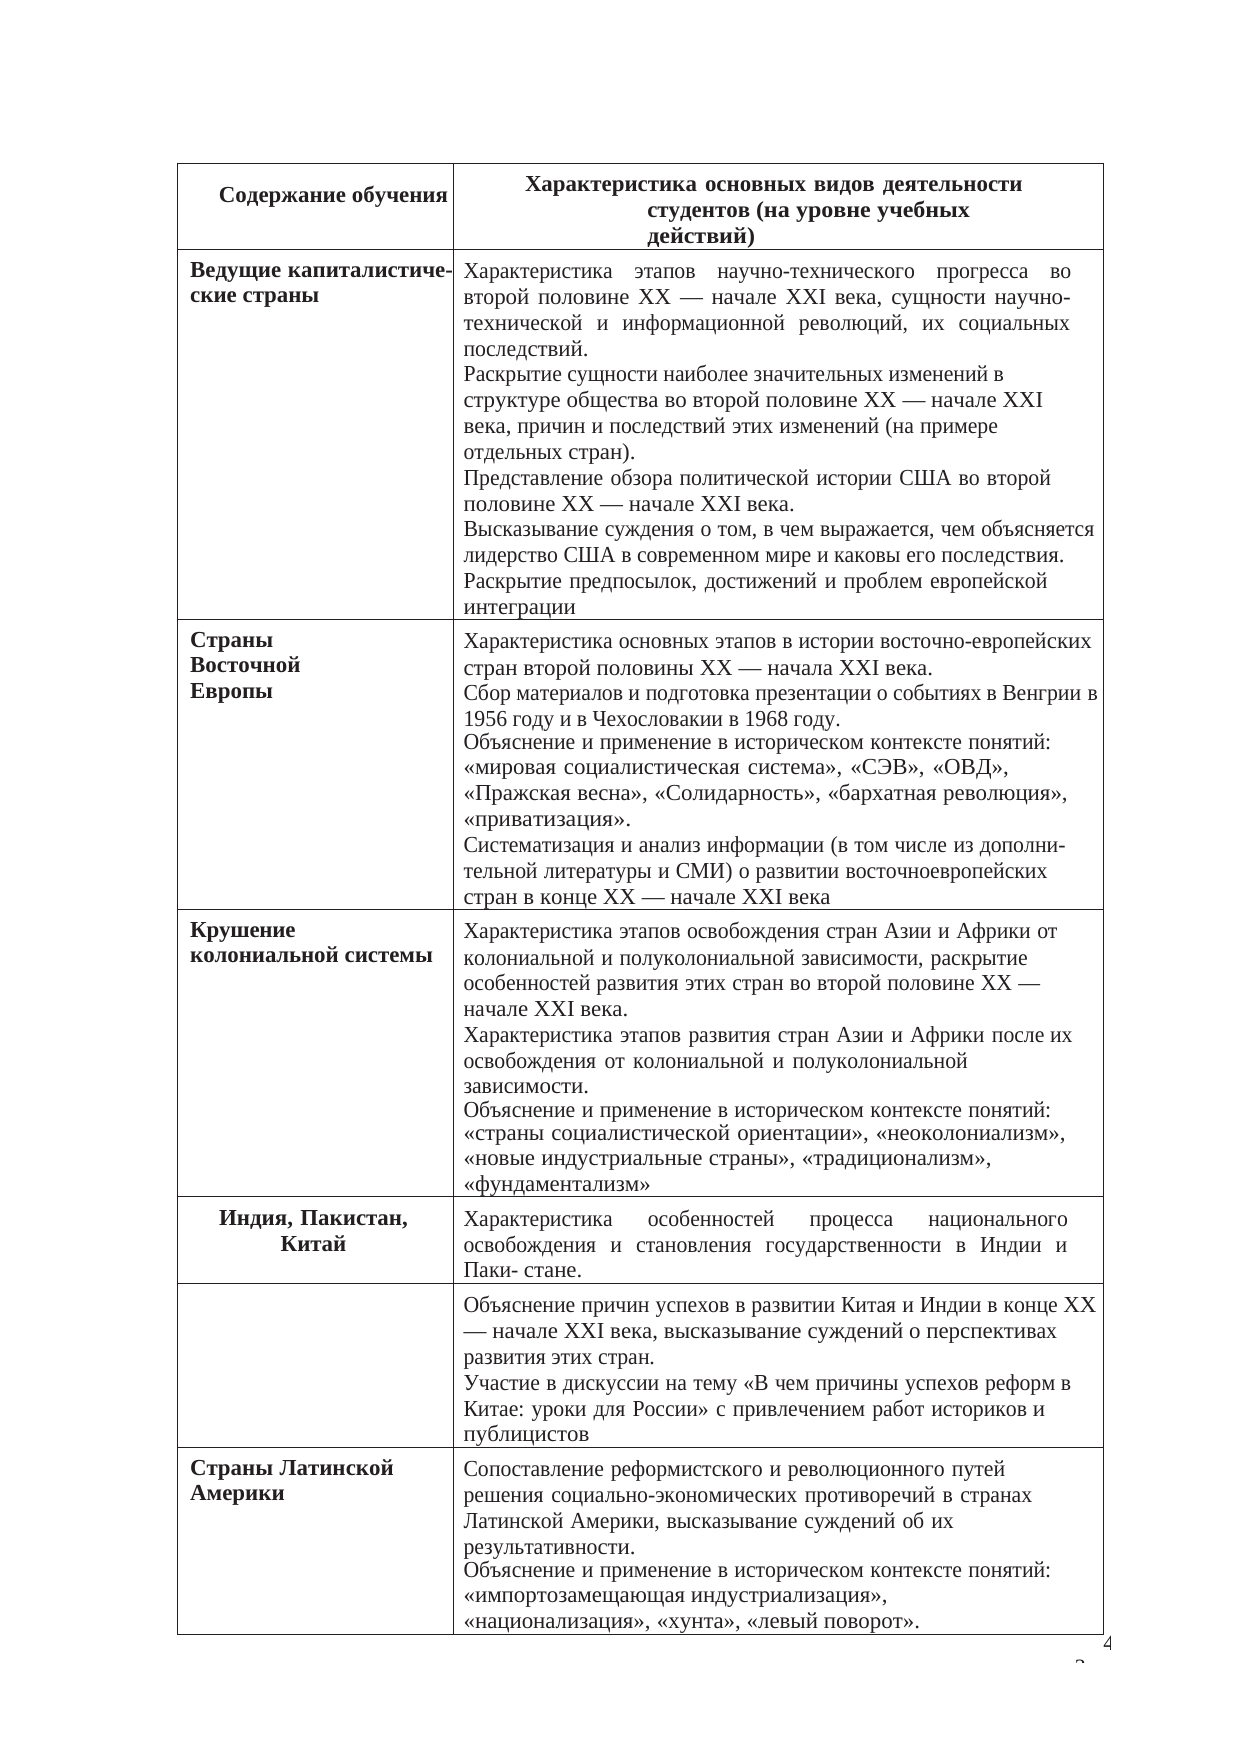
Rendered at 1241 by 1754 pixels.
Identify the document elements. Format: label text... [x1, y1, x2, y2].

table_cell Характеристика этапов научно-технического прогресса во второй половине ХХ — начале ХХI века, сущности научно-технической и информационной революций, их социальных последствий. Раскрытие сущности наиболее значительных изменений в структуре общества во второй половине ХХ — начале XXI века, причин и последствий этих изменений (на примере отдельных стран). Представление обзора политической истории США во второй половине ХХ — начале XXI века. Высказывание суждения о том, в чем выражается, чем объясняется лидерство США в современном мире и каковы его последствия. Раскрытие предпосылок, достижений и проблем европейской интеграции [454, 250, 1103, 619]
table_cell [178, 1448, 453, 1634]
table_header Содержание обучения [178, 164, 453, 249]
table_header Характеристика основных видов деятельности студентов (на уровне учебных действий) [454, 164, 1103, 249]
table_cell Объяснение причин успехов в развитии Китая и Индии в конце ХХ — начале ХХI века, высказывание суждений о перспективах развития этих стран. Участие в дискуссии на тему «В чем причины успехов реформ в Китае: уроки для России» с привлечением работ историков и публицистов [454, 1284, 1103, 1447]
table_cell Крушение колониальной системы [178, 910, 453, 1196]
table_cell Характеристика этапов освобождения стран Азии и Африки от колониальной и полуколониальной зависимости, раскрытие особенностей развития этих стран во второй половине ХХ — начале ХХI века. Характеристика этапов развития стран Азии и Африки после их освобождения от колониальной и полуколониальной зависимости. Объяснение и применение в историческом контексте понятий: «страны социалистической ориентации», «неоколониализм», «новые индустриальные страны», «традиционализм», «фундаментализм» [454, 910, 1103, 1196]
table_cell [454, 1448, 1103, 1634]
table_cell Страны Восточной Европы [178, 620, 453, 909]
table_cell Ведущие капиталистиче- ские страны [178, 250, 453, 619]
table_cell Характеристика основных этапов в истории восточно-европейских стран второй половины XX — начала XXI века. Сбор материалов и подготовка презентации о событиях в Венгрии в 1956 году и в Чехословакии в 1968 году. Объяснение и применение в историческом контексте понятий: «мировая социалистическая система», «СЭВ», «ОВД», «Пражская весна», «Солидарность», «бархатная революция», «приватизация». Систематизация и анализ информации (в том числе из дополни- тельной литературы и СМИ) о развитии восточноевропейских стран в конце ХХ — начале ХХI века [454, 620, 1103, 909]
table_cell Индия, Пакистан, Китай [178, 1197, 453, 1283]
table_cell [178, 1284, 453, 1447]
table_cell Характеристика особенностей процесса национального освобождения и становления государственности в Индии и Паки- стане. [454, 1197, 1103, 1283]
